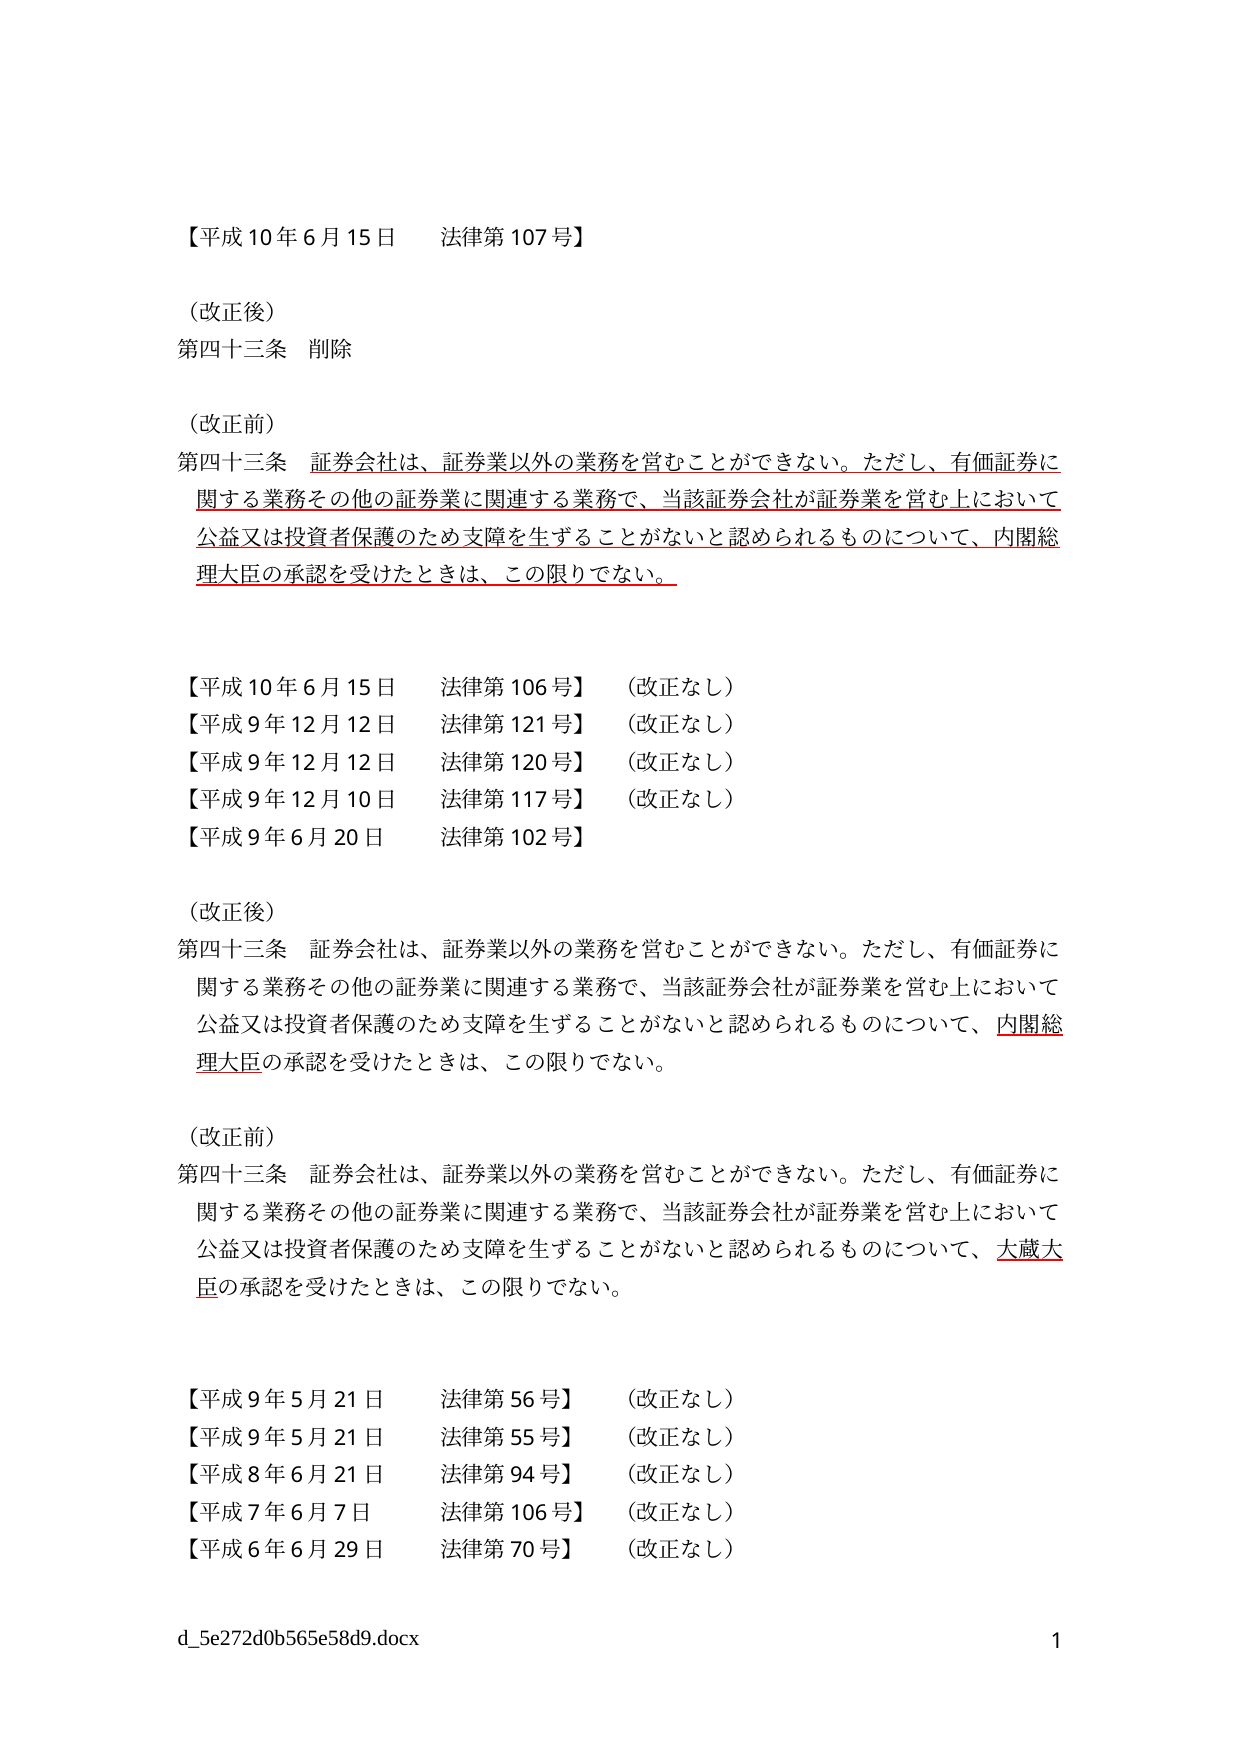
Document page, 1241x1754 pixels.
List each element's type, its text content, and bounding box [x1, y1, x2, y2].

text 【平成10年6月15日 法律第107号】 [177, 217, 1063, 254]
text 【平成10年6月15日 法律第106号】 （改正なし） [177, 667, 1063, 704]
text 【平成8年6月21日 法律第94号】 （改正なし） [177, 1454, 1063, 1492]
text 第四十三条 証券会社は、証券業以外の業務を営むことができない。ただし、有価証券に関する業務その他の証券業に関連する業務で、当該証券会社が証券業を営む上において公益又は投資者保護のため支障を生ずることがないと認められるものについて、大蔵大臣の承認を受けたときは、この限りでない。 [177, 1154, 1063, 1304]
text 【平成9年5月21日 法律第56号】 （改正なし） [177, 1379, 1063, 1417]
text （改正前） [177, 1117, 1063, 1154]
text 【平成9年12月12日 法律第120号】 （改正なし） [177, 742, 1063, 779]
text 第四十三条 証券会社は、証券業以外の業務を営むことができない。ただし、有価証券に関する業務その他の証券業に関連する業務で、当該証券会社が証券業を営む上において公益又は投資者保護のため支障を生ずることがないと認められるものについて、内閣総理大臣の承認を受けたときは、この限りでない。 [177, 929, 1063, 1079]
text 【平成7年6月7日 法律第106号】 （改正なし） [177, 1492, 1063, 1529]
text 【平成9年5月21日 法律第55号】 （改正なし） [177, 1417, 1063, 1454]
text （改正後） [177, 292, 1063, 329]
text （改正前） [177, 404, 1063, 442]
text 【平成9年6月20日 法律第102号】 [177, 817, 1063, 854]
text 第四十三条 削除 [177, 329, 1063, 367]
text 第四十三条 証券会社は、証券業以外の業務を営むことができない。ただし、有価証券に関する業務その他の証券業に関連する業務で、当該証券会社が証券業を営む上において公益又は投資者保護のため支障を生ずることがないと認められるものについて、内閣総理大臣の承認を受けたときは、この限りでない。 [177, 442, 1063, 592]
text 【平成9年12月10日 法律第117号】 （改正なし） [177, 779, 1063, 817]
text 【平成6年6月29日 法律第70号】 （改正なし） [177, 1529, 1063, 1567]
text 【平成9年12月12日 法律第121号】 （改正なし） [177, 704, 1063, 742]
text （改正後） [177, 892, 1063, 929]
